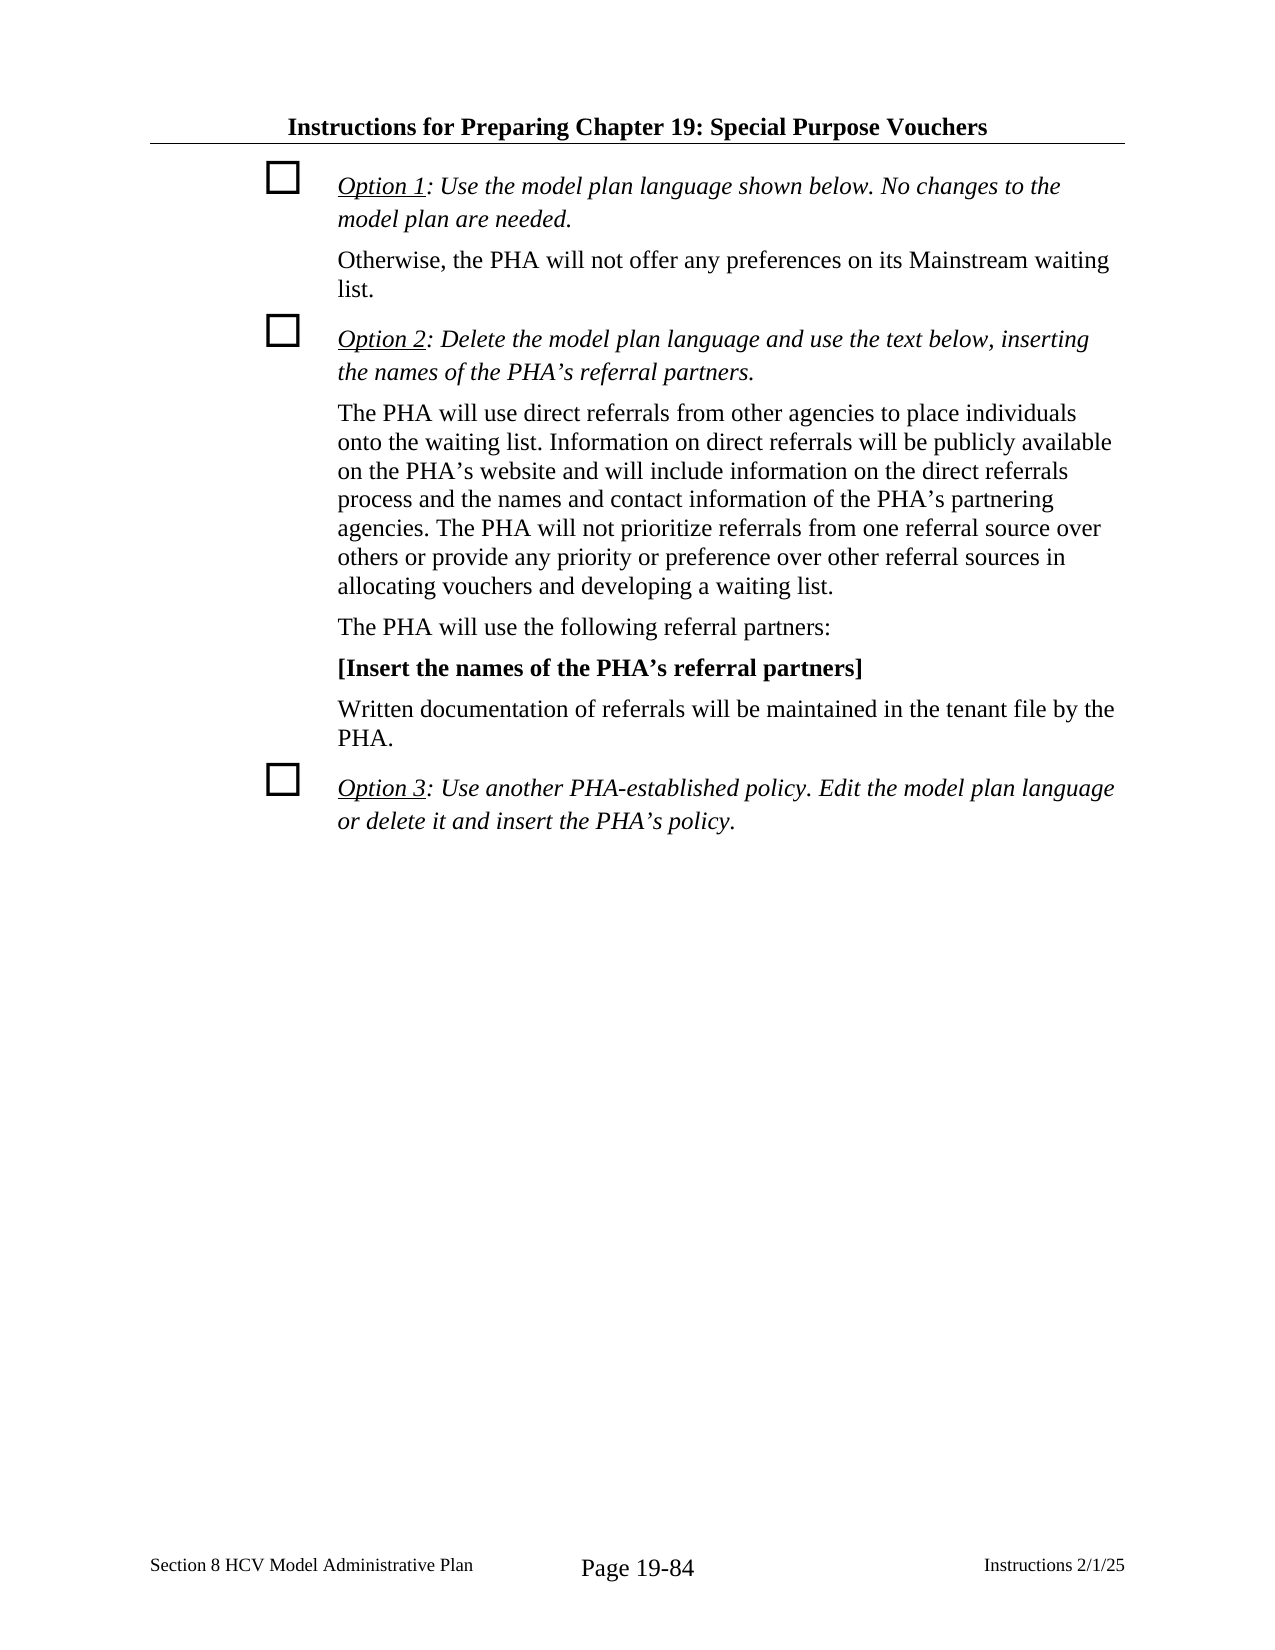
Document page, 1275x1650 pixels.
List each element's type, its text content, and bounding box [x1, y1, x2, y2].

text [Insert the names of the PHA’s referral partners] [337, 653, 1125, 682]
text Written documentation of referrals will be maintained in the tenant file by the PHA. [337, 694, 1125, 752]
text Otherwise, the PHA will not offer any preferences on its Mainstream waiting list. [337, 245, 1125, 303]
text The PHA will use direct referrals from other agencies to place individuals onto the waiting list. Information on direct referrals will be publicly available on the PHA’s website and will include information on the direct referrals process and the names and contact information of the PHA’s partnering agencies. The PHA will not prioritize referrals from one referral source over others or provide any priority or preference over other referral sources in allocating vouchers and developing a waiting list. [337, 398, 1125, 599]
text The PHA will use the following referral partners: [337, 612, 1125, 641]
text Option 1: Use the model plan language shown below. No changes to the model plan are needed. [262, 162, 1125, 233]
text Option 2: Delete the model plan language and use the text below, inserting the names of the PHA’s referral partners. [262, 315, 1125, 386]
text Option 3: Use another PHA-established policy. Edit the model plan language or delete it and insert the PHA’s policy. [262, 764, 1125, 835]
